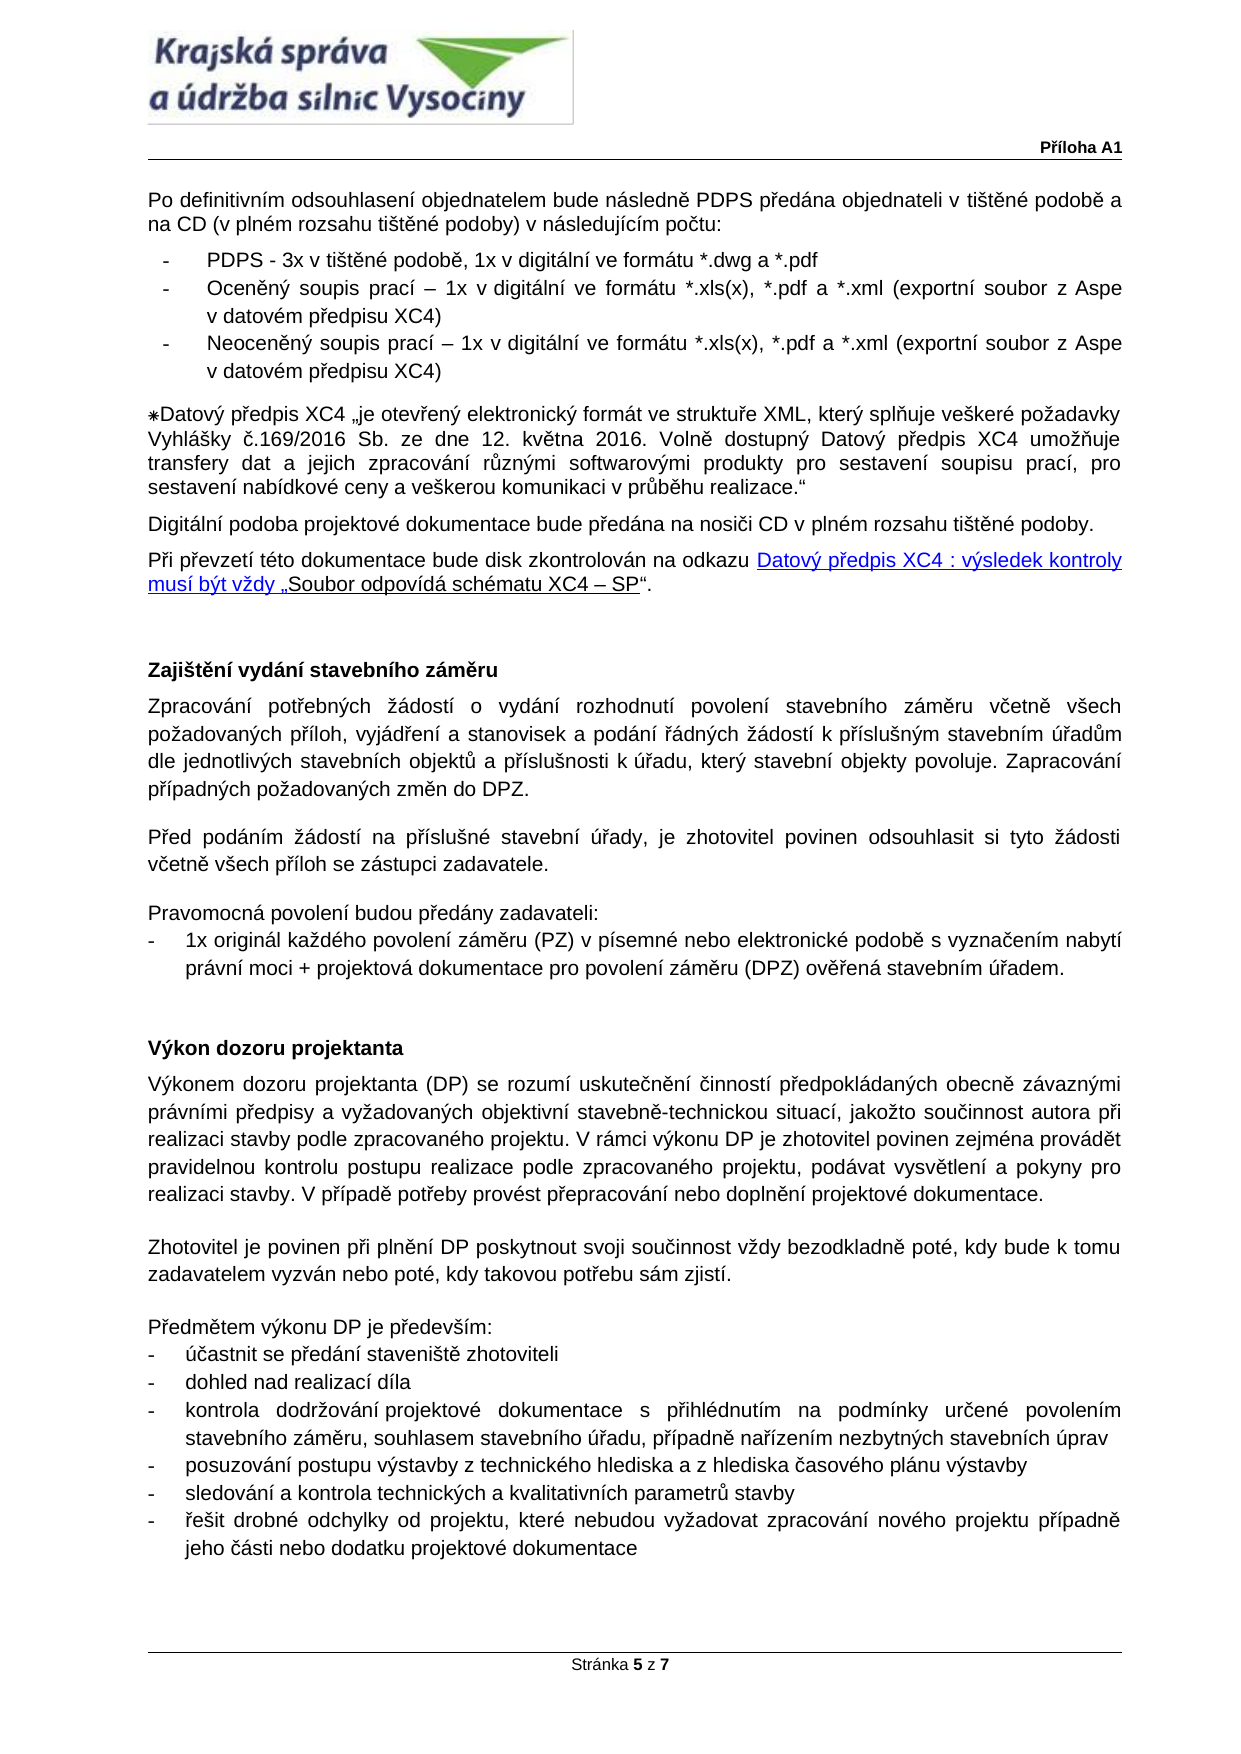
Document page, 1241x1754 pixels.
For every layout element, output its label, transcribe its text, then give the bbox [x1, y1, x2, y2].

list Oceněný soupis prací – 1x v digitální ve formátu *.xls(x), *.pdf a *.xml (exportní soubor z Aspe v datovém předpisu XC4) [162, 276, 1122, 327]
text Pravomocná povolení budou předány zadavateli: [148, 901, 1122, 924]
text ⁕Datový předpis XC4 „je otevřený elektronický formát ve struktuře XML, který splňuje veškeré požadavky Vyhlášky č.169/2016 Sb. ze dne 12. května 2016. Volně dostupný Datový předpis XC4 umožňuje transfery dat a jejich zpracování různými softwarovými produkty pro sestavení soupisu prací, pro sestavení nabídkové ceny a veškerou komunikaci v průběhu realizace.“ [148, 399, 1122, 499]
list účastnit se předání staveniště zhotoviteli [148, 1342, 1122, 1366]
text Před podáním žádostí na příslušné stavební úřady, je zhotovitel povinen odsouhlasit si tyto žádosti včetně všech příloh se zástupci zadavatele. [148, 825, 1122, 876]
list řešit drobné odchylky od projektu, které nebudou vyžadovat zpracování nového projektu případně jeho části nebo dodatku projektové dokumentace [148, 1508, 1122, 1560]
text Po definitivním odsouhlasení objednatelem bude následně PDPS předána objednateli v tištěné podobě a na CD (v plném rozsahu tištěné podoby) v následujícím počtu: [148, 188, 1122, 236]
text Digitální podoba projektové dokumentace bude předána na nosiči CD v plném rozsahu tištěné podoby. [148, 512, 1122, 536]
list 1x originál každého povolení záměru (PZ) v písemné nebo elektronické podobě s vyznačením nabytí právní moci + projektová dokumentace pro povolení záměru (DPZ) ověřená stavebním úřadem. [148, 928, 1122, 980]
text Výkonem dozoru projektanta (DP) se rozumí uskutečnění činností předpokládaných obecně závaznými právními předpisy a vyžadovaných objektivní stavebně-technickou situací, jakožto součinnost autora při realizaci stavby podle zpracovaného projektu. V rámci výkonu DP je zhotovitel povinen zejména provádět pravidelnou kontrolu postupu realizace podle zpracovaného projektu, podávat vysvětlení a pokyny pro realizaci stavby. V případě potřeby provést přepracování nebo doplnění projektové dokumentace. [148, 1072, 1122, 1206]
picture [147, 30, 574, 126]
list Neoceněný soupis prací – 1x v digitální ve formátu *.xls(x), *.pdf a *.xml (exportní soubor z Aspe v datovém předpisu XC4) [162, 331, 1122, 383]
text Zhotovitel je povinen při plnění DP poskytnout svoji součinnost vždy bezodkladně poté, kdy bude k tomu zadavatelem vyzván nebo poté, kdy takovou potřebu sám zjistí. [148, 1235, 1122, 1286]
text Výkon dozoru projektanta [148, 1036, 1122, 1060]
list kontrola dodržování projektové dokumentace s přihlédnutím na podmínky určené povolením stavebního záměru, souhlasem stavebního úřadu, případně nařízením nezbytných stavebních úprav [148, 1398, 1122, 1449]
text Zpracování potřebných žádostí o vydání rozhodnutí povolení stavebního záměru včetně všech požadovaných příloh, vyjádření a stanovisek a podání řádných žádostí k příslušným stavebním úřadům dle jednotlivých stavebních objektů a příslušnosti k úřadu, který stavební objekty povoluje. Zapracování případných požadovaných změn do DPZ. [148, 694, 1122, 800]
text Předmětem výkonu DP je především: [148, 1315, 1122, 1339]
text Zajištění vydání stavebního záměru [148, 657, 1122, 681]
list sledování a kontrola technických a kvalitativních parametrů stavby [148, 1481, 1122, 1505]
list posuzování postupu výstavby z technického hlediska a z hlediska časového plánu výstavby [148, 1453, 1122, 1477]
list PDPS - 3x v tištěné podobě, 1x v digitální ve formátu *.dwg a *.pdf [162, 248, 1122, 272]
list dohled nad realizací díla [148, 1370, 1122, 1394]
text Při převzetí této dokumentace bude disk zkontrolován na odkazu Datový předpis XC4 : výsledek kontroly musí být vždy „Soubor odpovídá schématu XC4 – SP“. [148, 548, 1122, 596]
